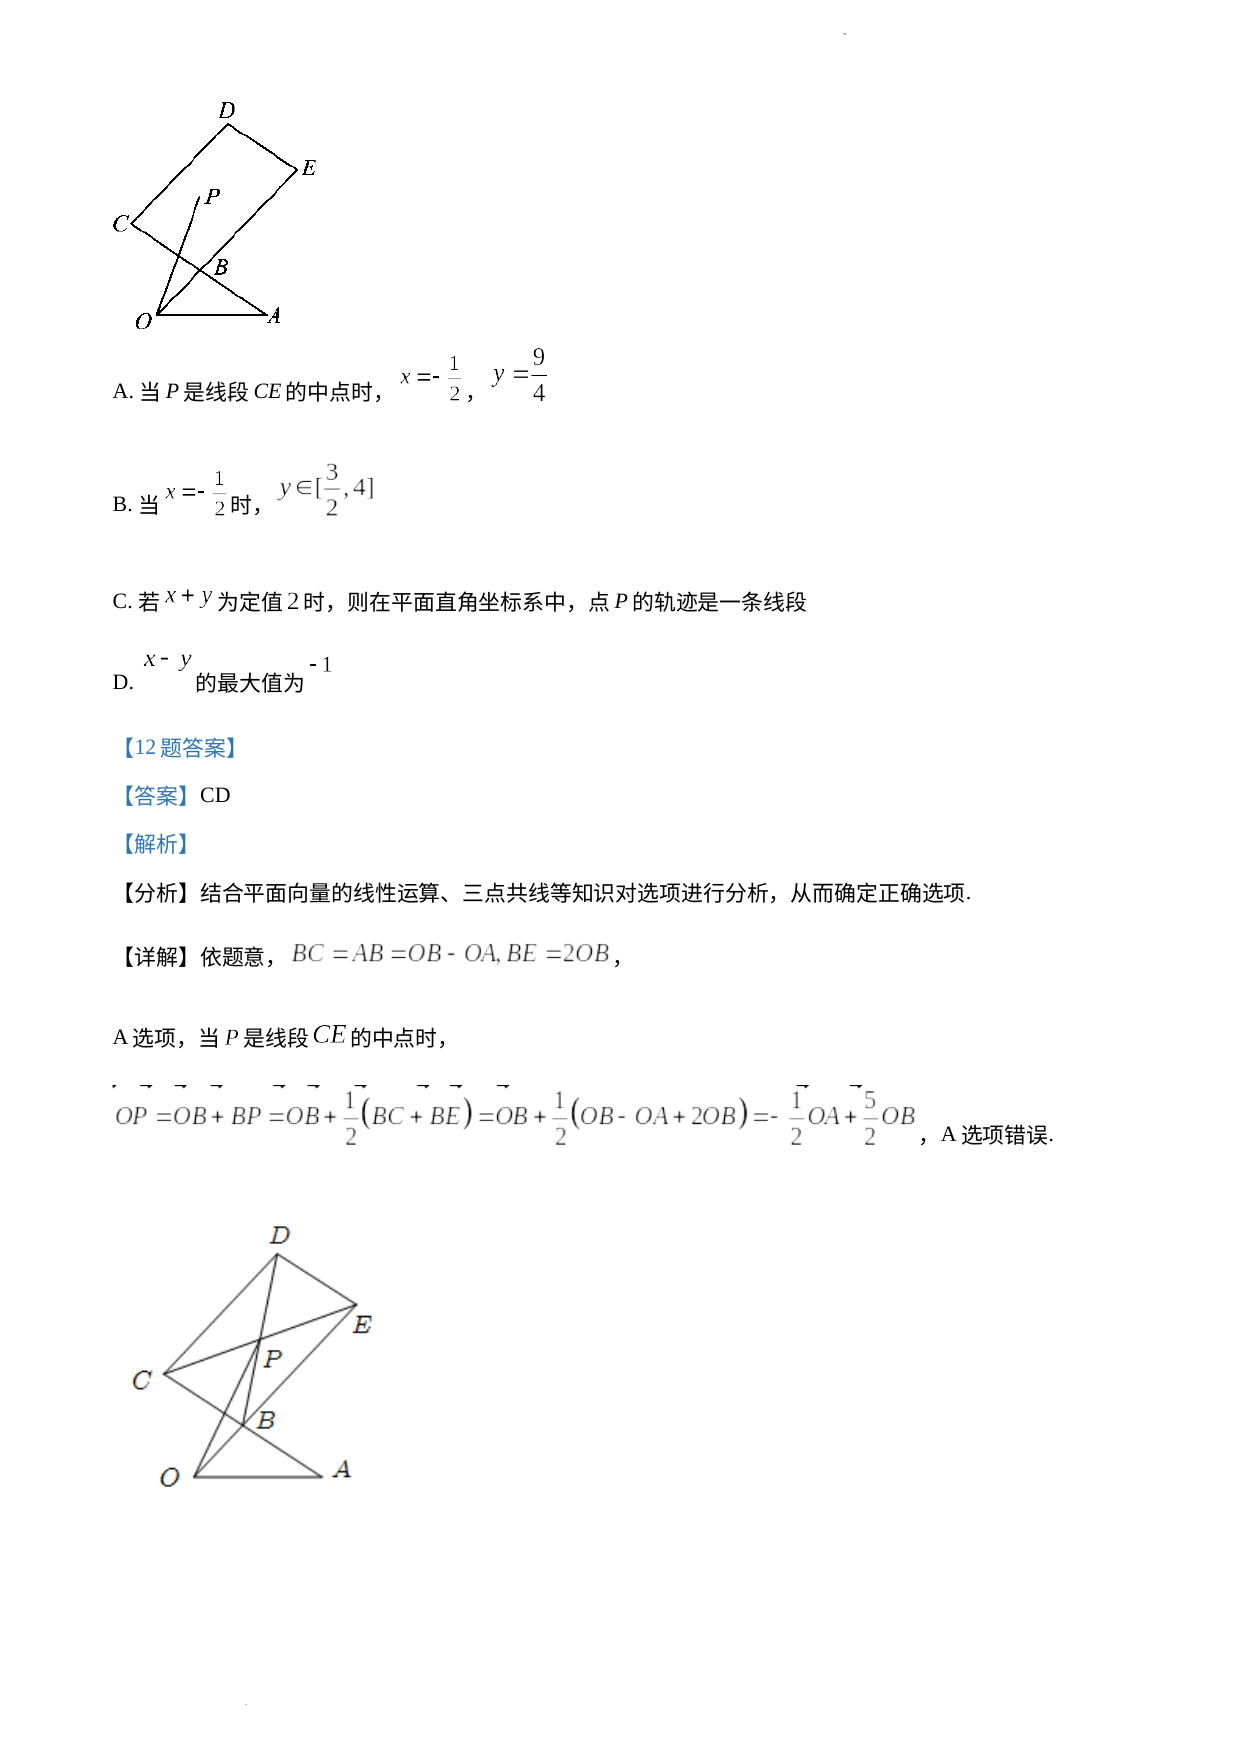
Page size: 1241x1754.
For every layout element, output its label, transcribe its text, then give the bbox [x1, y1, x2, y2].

text A. 当P是线段CE的中点时，， [112, 342, 1128, 439]
picture [112, 102, 316, 329]
text 【解析】 [112, 827, 1128, 859]
text 【分析】结合平面向量的线性运算、三点共线等知识对选项进行分析，从而确定正确选项. [112, 875, 1128, 908]
text ，A选项错误. [112, 1085, 1128, 1183]
text B. 当时， [112, 455, 1128, 553]
text A选项，当是线段的中点时， [112, 1004, 1128, 1069]
text 【答案】CD [112, 779, 1128, 811]
text D. 的最大值为 [112, 649, 1128, 714]
picture [112, 1211, 386, 1512]
text C. 若为定值时，则在平面直角坐标系中，点P的轨迹是一条线段 [112, 569, 1128, 634]
text 【12题答案】 [112, 730, 1128, 763]
text 【详解】依题意，， [112, 924, 1128, 989]
